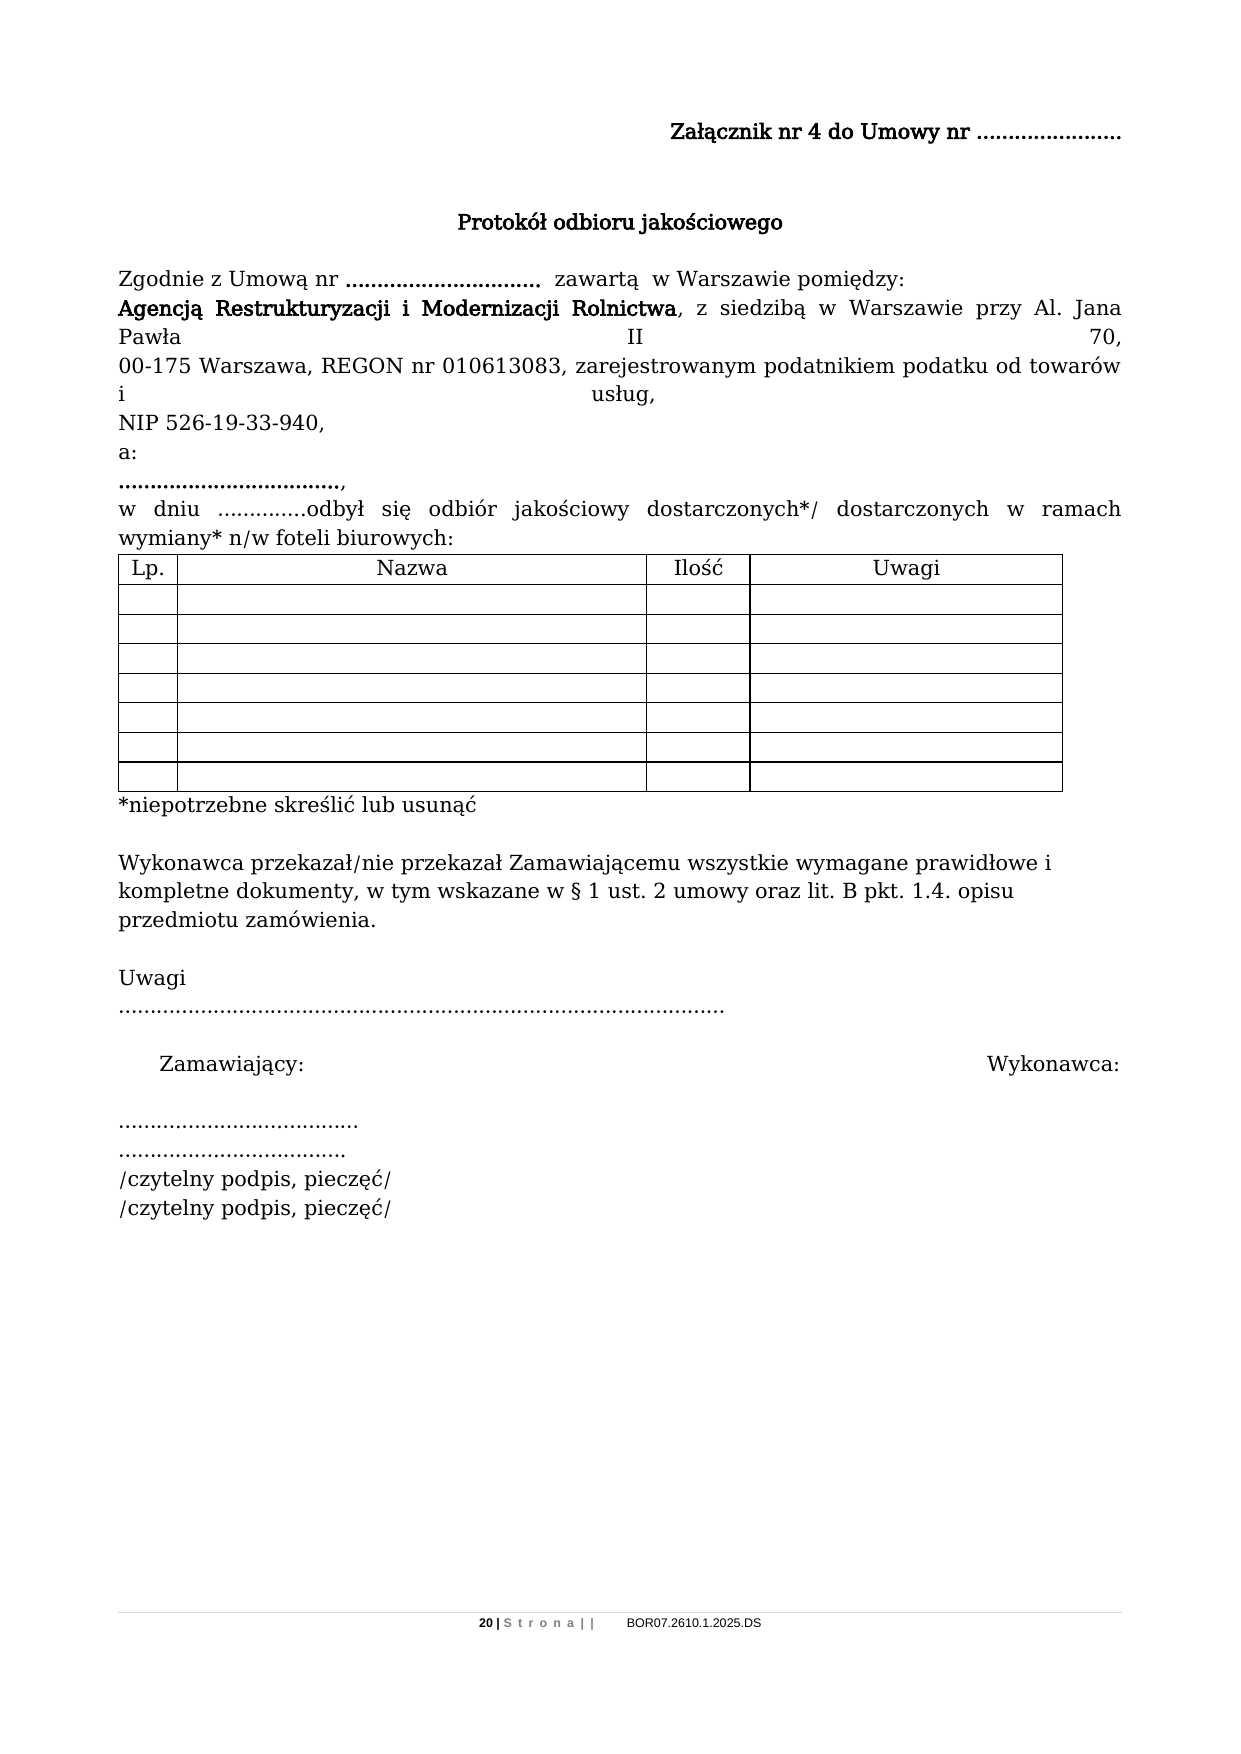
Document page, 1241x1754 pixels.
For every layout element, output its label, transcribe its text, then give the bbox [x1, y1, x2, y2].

table_cell [178, 763, 646, 791]
table_cell [178, 644, 646, 673]
table_cell [119, 733, 177, 761]
text w dniu …………..odbył się odbiór jakościowy dostarczonych*/ dostarczonych w ramach wymiany* n/w foteli biurowych: [118, 496, 1122, 550]
text Protokół odbioru jakościowego [118, 209, 1122, 234]
text …………………………….., [118, 467, 1122, 492]
table_cell [178, 615, 646, 643]
table_cell [647, 644, 749, 673]
table_header Nazwa [178, 555, 646, 584]
table_cell [647, 615, 749, 643]
table_cell [647, 703, 749, 732]
text ……….…………….………… …………….…….…………. [118, 1108, 1122, 1162]
text a: [118, 439, 1122, 464]
table_cell [751, 763, 1062, 791]
text Zgodnie z Umową nr …………………………. zawartą w Warszawie pomiędzy: [118, 266, 1122, 291]
text Zamawiający: Wykonawca: [133, 1051, 1122, 1076]
table_cell [119, 703, 177, 732]
table_cell [647, 763, 749, 791]
text *niepotrzebne skreślić lub usunąć [118, 792, 1122, 817]
text Agencją Restrukturyzacji i Modernizacji Rolnictwa, z siedzibą w Warszawie przy Al. Jana Pawła II 70, 00-175 Warszawa, REGON nr 010613083, zarejestrowanym podatnikiem podatku od towarów i usług, NIP 526-19-33-940, [118, 295, 1122, 435]
table_header Lp. [119, 555, 177, 584]
text Uwagi [118, 964, 1122, 989]
table_cell [178, 674, 646, 702]
table_cell [178, 585, 646, 613]
table_cell [647, 585, 749, 613]
table_cell [119, 615, 177, 643]
table_cell [647, 674, 749, 702]
text …………………………………………………………………………………… [118, 993, 1122, 1018]
text Załącznik nr 4 do Umowy nr ………………….. [118, 118, 1122, 143]
table_header Uwagi [751, 555, 1062, 584]
text /czytelny podpis, pieczęć/ /czytelny podpis, pieczęć/ [118, 1166, 1122, 1219]
table_header Ilość [647, 555, 749, 584]
table_cell [751, 674, 1062, 702]
table_cell [119, 674, 177, 702]
table_cell [178, 733, 646, 761]
table_cell [751, 615, 1062, 643]
table_cell [751, 703, 1062, 732]
text Wykonawca przekazał/nie przekazał Zamawiającemu wszystkie wymagane prawidłowe i kompletne dokumenty, w tym wskazane w § 1 ust. 2 umowy oraz lit. B pkt. 1.4. opisu przedmiotu zamówienia. [118, 849, 1122, 932]
table_cell [178, 703, 646, 732]
table_cell [119, 585, 177, 613]
table_cell [119, 763, 177, 791]
table_cell [751, 733, 1062, 761]
table_cell [751, 644, 1062, 673]
table_cell [119, 644, 177, 673]
table_cell [647, 733, 749, 761]
table_cell [751, 585, 1062, 613]
